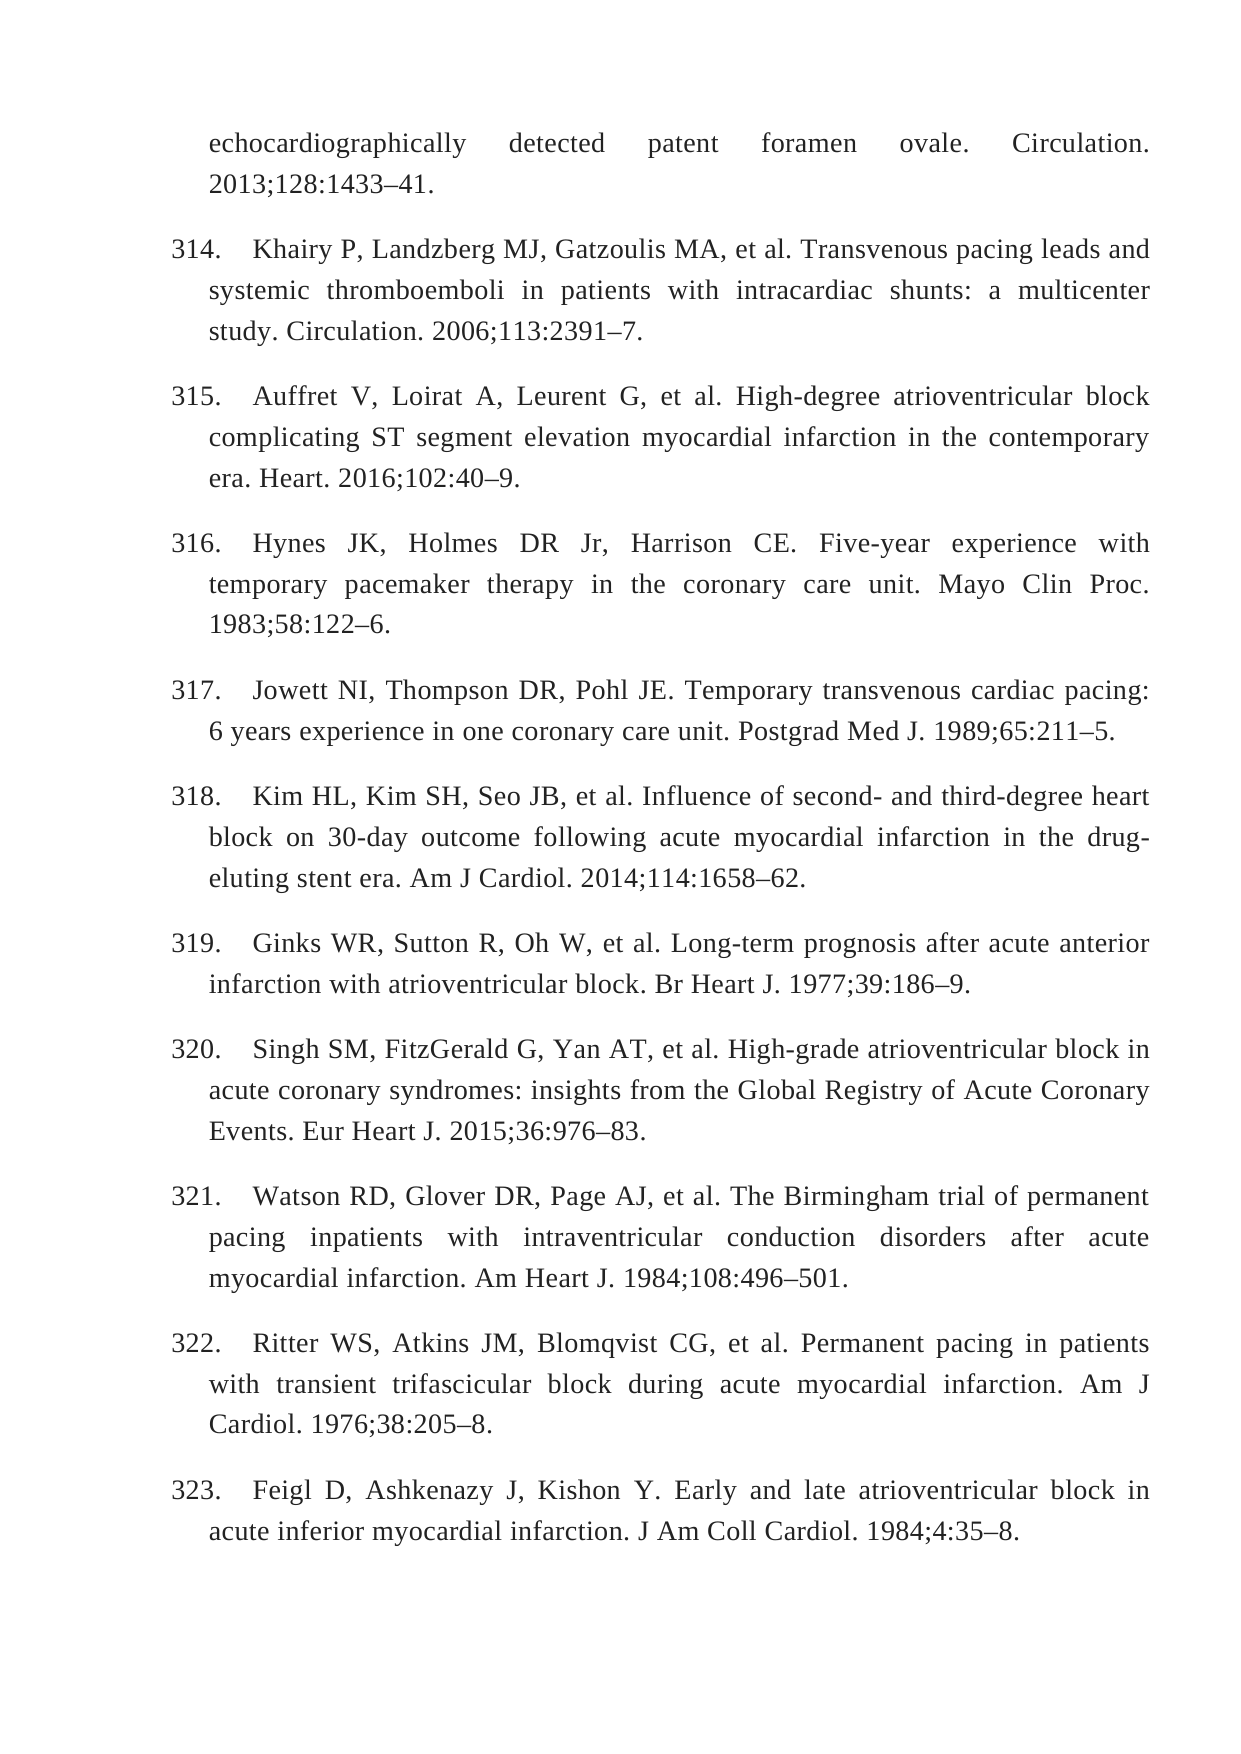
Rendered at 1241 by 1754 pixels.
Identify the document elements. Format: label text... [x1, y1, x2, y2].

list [171, 118, 1152, 199]
list Feigl D, Ashkenazy J, Kishon Y. Early and late atrioventricular block in acute inferior myocardial infarction. J Am Coll Cardiol. 1984;4:35–8. [171, 1465, 1152, 1546]
list Watson RD, Glover DR, Page AJ, et al. The Birmingham trial of permanent pacing inpatients with intraventricular conduction disorders after acute myocardial infarction. Am Heart J. 1984;108:496–501. [171, 1171, 1152, 1293]
list Auffret V, Loirat A, Leurent G, et al. High-degree atrioventricular block complicating ST segment elevation myocardial infarction in the contemporary era. Heart. 2016;102:40–9. [171, 371, 1152, 493]
list Singh SM, FitzGerald G, Yan AT, et al. High-grade atrioventricular block in acute coronary syndromes: insights from the Global Registry of Acute Coronary Events. Eur Heart J. 2015;36:976–83. [171, 1024, 1152, 1146]
list Kim HL, Kim SH, Seo JB, et al. Influence of second- and third-degree heart block on 30-day outcome following acute myocardial infarction in the drug-eluting stent era. Am J Cardiol. 2014;114:1658–62. [171, 771, 1152, 893]
list Ginks WR, Sutton R, Oh W, et al. Long-term prognosis after acute anterior infarction with atrioventricular block. Br Heart J. 1977;39:186–9. [171, 918, 1152, 999]
list Khairy P, Landzberg MJ, Gatzoulis MA, et al. Transvenous pacing leads and systemic thromboemboli in patients with intracardiac shunts: a multicenter study. Circulation. 2006;113:2391–7. [171, 224, 1152, 346]
list Hynes JK, Holmes DR Jr, Harrison CE. Five-year experience with temporary pacemaker therapy in the coronary care unit. Mayo Clin Proc. 1983;58:122–6. [171, 518, 1152, 640]
list Ritter WS, Atkins JM, Blomqvist CG, et al. Permanent pacing in patients with transient trifascicular block during acute myocardial infarction. Am J Cardiol. 1976;38:205–8. [171, 1318, 1152, 1440]
list Jowett NI, Thompson DR, Pohl JE. Temporary transvenous cardiac pacing: 6 years experience in one coronary care unit. Postgrad Med J. 1989;65:211–5. [171, 665, 1152, 746]
